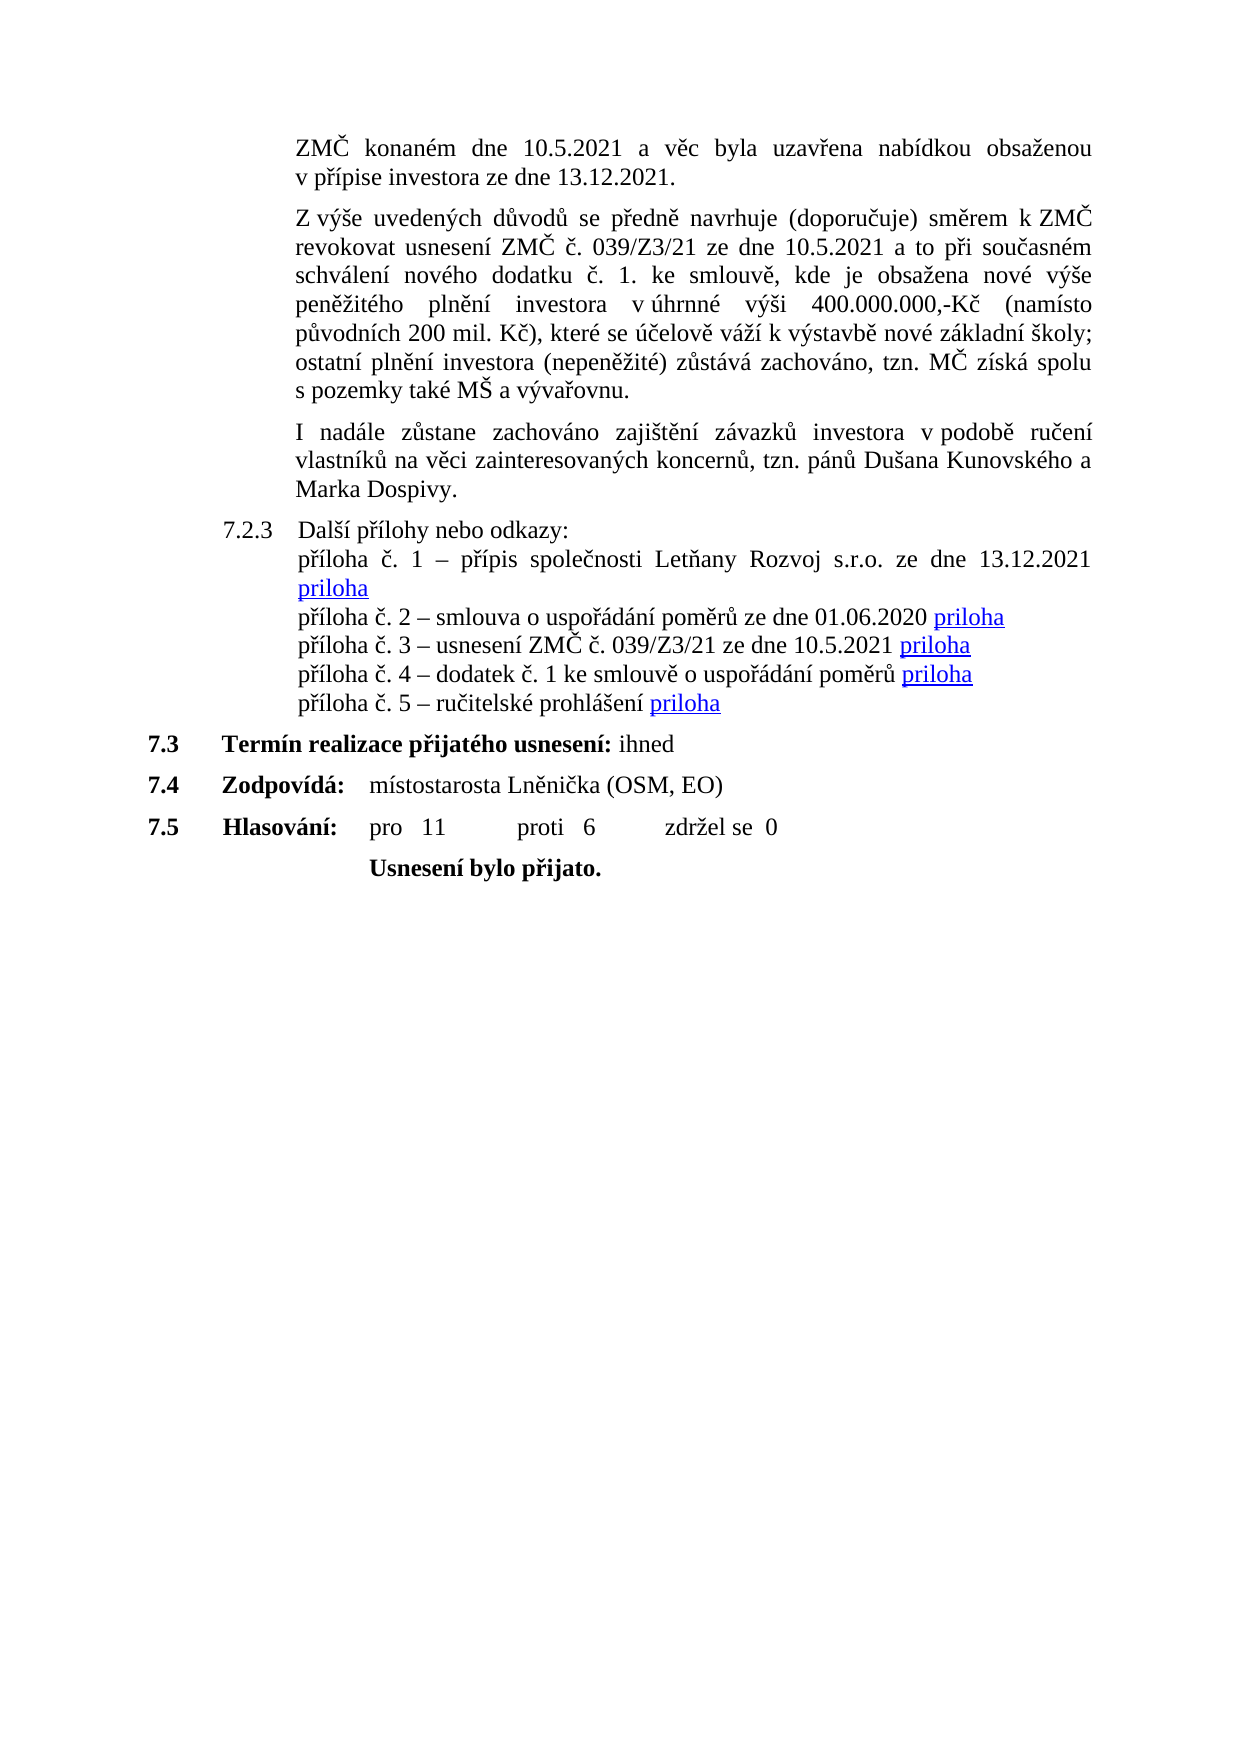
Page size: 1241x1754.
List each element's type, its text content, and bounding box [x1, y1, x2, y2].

text příloha č. 5 – ručitelské prohlášení priloha [298, 688, 1093, 717]
text 7.4 Zodpovídá: místostarosta Lněnička (OSM, EO) [148, 770, 1093, 799]
text příloha č. 1 – přípis společnosti Letňany Rozvoj s.r.o. ze dne 13.12.2021 priloha [298, 544, 1093, 602]
text 7.5 Hlasování: pro 11 proti 6 zdržel se 0 [148, 812, 1093, 840]
text Usnesení bylo přijato. [295, 853, 1093, 882]
text příloha č. 2 – smlouva o uspořádání poměrů ze dne 01.06.2020 priloha [298, 602, 1093, 630]
text 7.3 Termín realizace přijatého usnesení: ihned [148, 729, 1093, 758]
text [295, 133, 1093, 190]
text 7.2.3 Další přílohy nebo odkazy: [223, 515, 1093, 544]
text příloha č. 3 – usnesení ZMČ č. 039/Z3/21 ze dne 10.5.2021 priloha [298, 630, 1093, 659]
text I nadále zůstane zachováno zajištění závazků investora v podobě ručení vlastníků na věci zainteresovaných koncernů, tzn. pánů Dušana Kunovského a Marka Dospivy. [295, 417, 1093, 503]
text Z výše uvedených důvodů se předně navrhuje (doporučuje) směrem k ZMČ revokovat usnesení ZMČ č. 039/Z3/21 ze dne 10.5.2021 a to při současném schválení nového dodatku č. 1. ke smlouvě, kde je obsažena nové výše peněžitého plnění investora v úhrnné výši 400.000.000,-Kč (namísto původních 200 mil. Kč), které se účelově váží k výstavbě nové základní školy; ostatní plnění investora (nepeněžité) zůstává zachováno, tzn. MČ získá spolu s pozemky také MŠ a vývařovnu. [295, 203, 1093, 404]
text příloha č. 4 – dodatek č. 1 ke smlouvě o uspořádání poměrů priloha [298, 659, 1093, 688]
